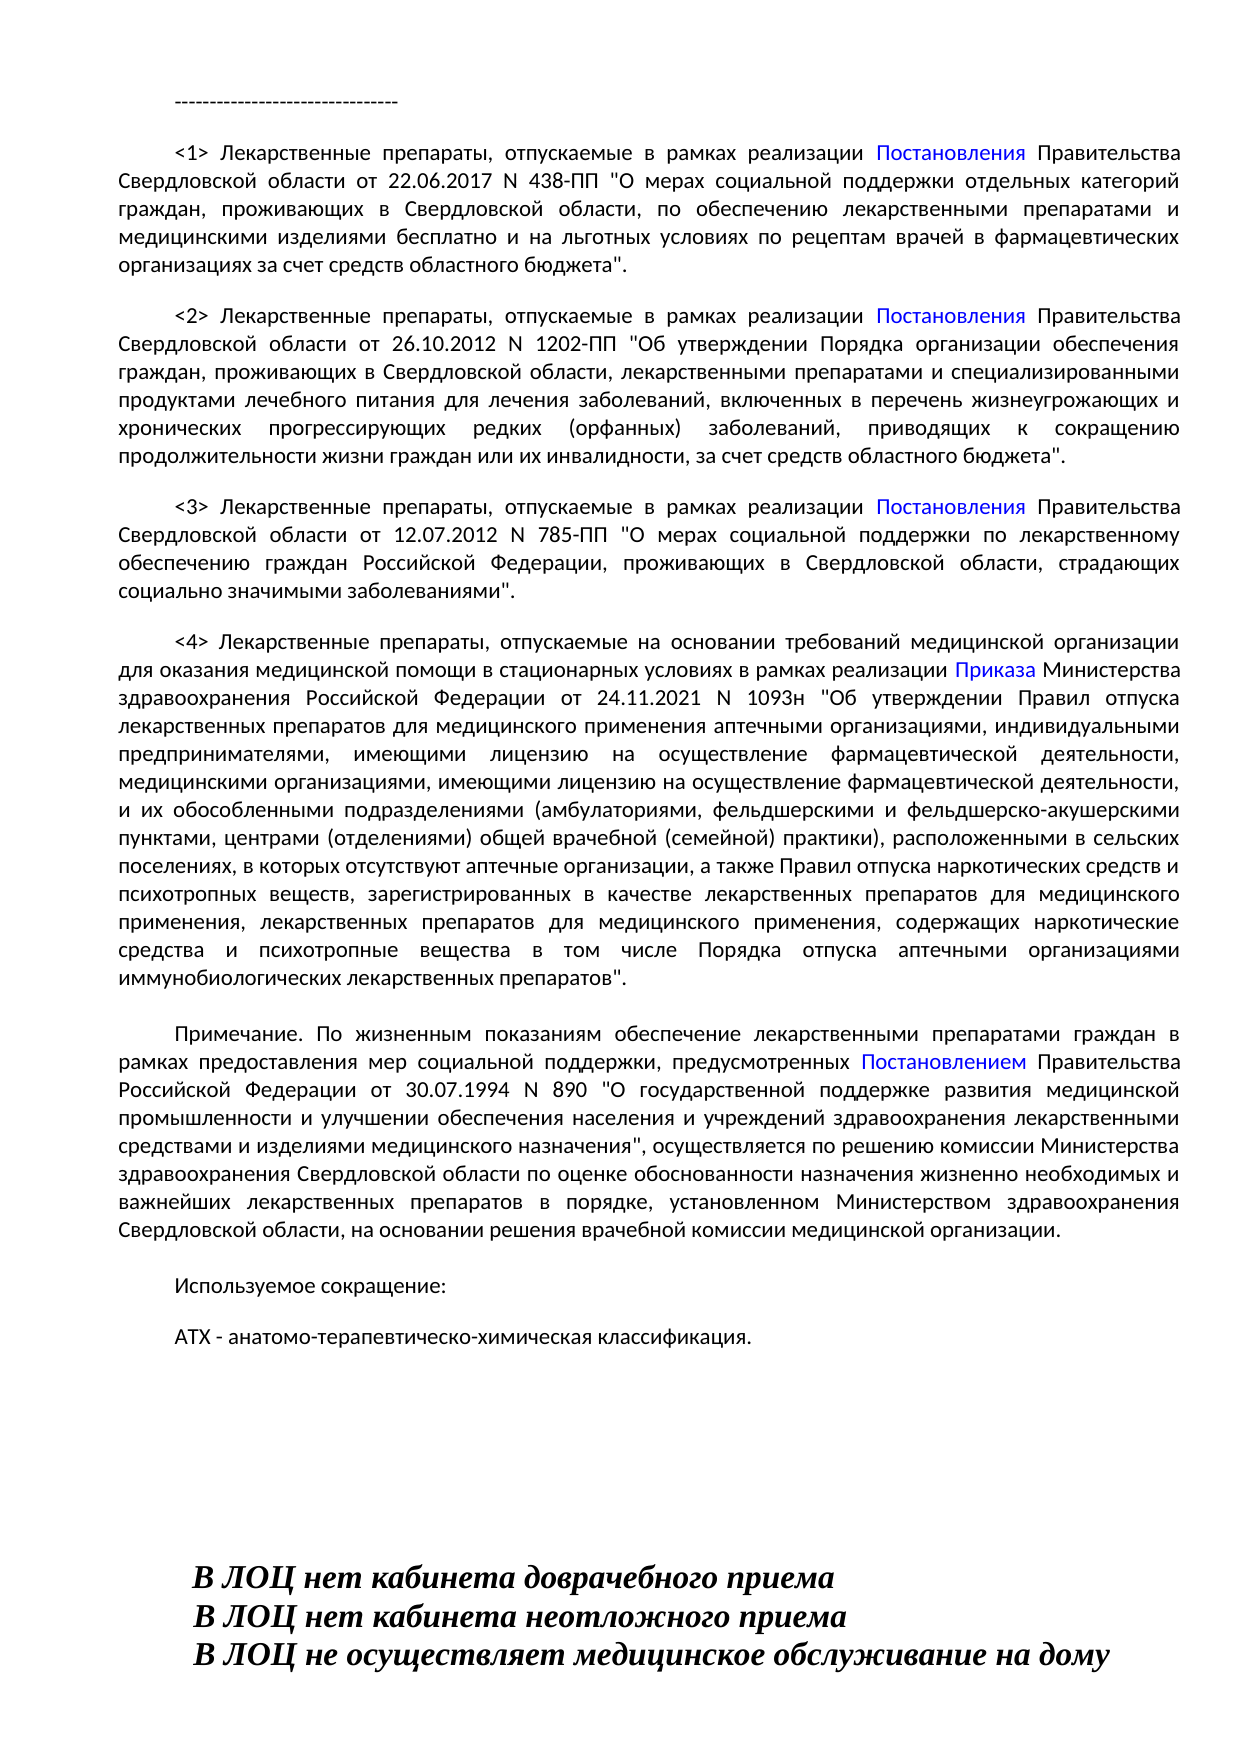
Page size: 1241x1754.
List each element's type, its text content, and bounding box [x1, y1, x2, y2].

text АТХ - анатомо-терапевтическо-химическая классификация. [118, 1322, 1181, 1351]
text <3> Лекарственные препараты, отпускаемые в рамках реализации Постановления Правительства Свердловской области от 12.07.2012 N 785-ПП "О мерах социальной поддержки по лекарственному обеспечению граждан Российской Федерации, проживающих в Свердловской области, страдающих социально значимыми заболеваниями". [118, 492, 1181, 604]
text -------------------------------- [118, 87, 1181, 115]
text Примечание. По жизненным показаниям обеспечение лекарственными препаратами граждан в рамках предоставления мер социальной поддержки, предусмотренных Постановлением Правительства Российской Федерации от 30.07.1994 N 890 "О государственной поддержке развития медицинской промышленности и улучшении обеспечения населения и учреждений здравоохранения лекарственными средствами и изделиями медицинского назначения", осуществляется по решению комиссии Министерства здравоохранения Свердловской области по оценке обоснованности назначения жизненно необходимых и важнейших лекарственных препаратов в порядке, установленном Министерством здравоохранения Свердловской области, на основании решения врачебной комиссии медицинской организации. [118, 1019, 1181, 1243]
text <4> Лекарственные препараты, отпускаемые на основании требований медицинской организации для оказания медицинской помощи в стационарных условиях в рамках реализации Приказа Министерства здравоохранения Российской Федерации от 24.11.2021 N 1093н "Об утверждении Правил отпуска лекарственных препаратов для медицинского применения аптечными организациями, индивидуальными предпринимателями, имеющими лицензию на осуществление фармацевтической деятельности, медицинскими организациями, имеющими лицензию на осуществление фармацевтической деятельности, и их обособленными подразделениями (амбулаториями, фельдшерскими и фельдшерско-акушерскими пунктами, центрами (отделениями) общей врачебной (семейной) практики), расположенными в сельских поселениях, в которых отсутствуют аптечные организации, а также Правил отпуска наркотических средств и психотропных веществ, зарегистрированных в качестве лекарственных препаратов для медицинского применения, лекарственных препаратов для медицинского применения, содержащих наркотические средства и психотропные вещества в том числе Порядка отпуска аптечными организациями иммунобиологических лекарственных препаратов". [118, 627, 1181, 991]
text Используемое сокращение: [118, 1272, 1181, 1299]
text В ЛОЦ не осуществляет медицинское обслуживание на дому [118, 1634, 1181, 1673]
text В ЛОЦ нет кабинета доврачебного приема [118, 1558, 1181, 1596]
text <2> Лекарственные препараты, отпускаемые в рамках реализации Постановления Правительства Свердловской области от 26.10.2012 N 1202-ПП "Об утверждении Порядка организации обеспечения граждан, проживающих в Свердловской области, лекарственными препаратами и специализированными продуктами лечебного питания для лечения заболеваний, включенных в перечень жизнеугрожающих и хронических прогрессирующих редких (орфанных) заболеваний, приводящих к сокращению продолжительности жизни граждан или их инвалидности, за счет средств областного бюджета". [118, 301, 1181, 469]
text <1> Лекарственные препараты, отпускаемые в рамках реализации Постановления Правительства Свердловской области от 22.06.2017 N 438-ПП "О мерах социальной поддержки отдельных категорий граждан, проживающих в Свердловской области, по обеспечению лекарственными препаратами и медицинскими изделиями бесплатно и на льготных условиях по рецептам врачей в фармацевтических организациях за счет средств областного бюджета". [118, 138, 1181, 278]
text В ЛОЦ нет кабинета неотложного приема [118, 1596, 1181, 1634]
